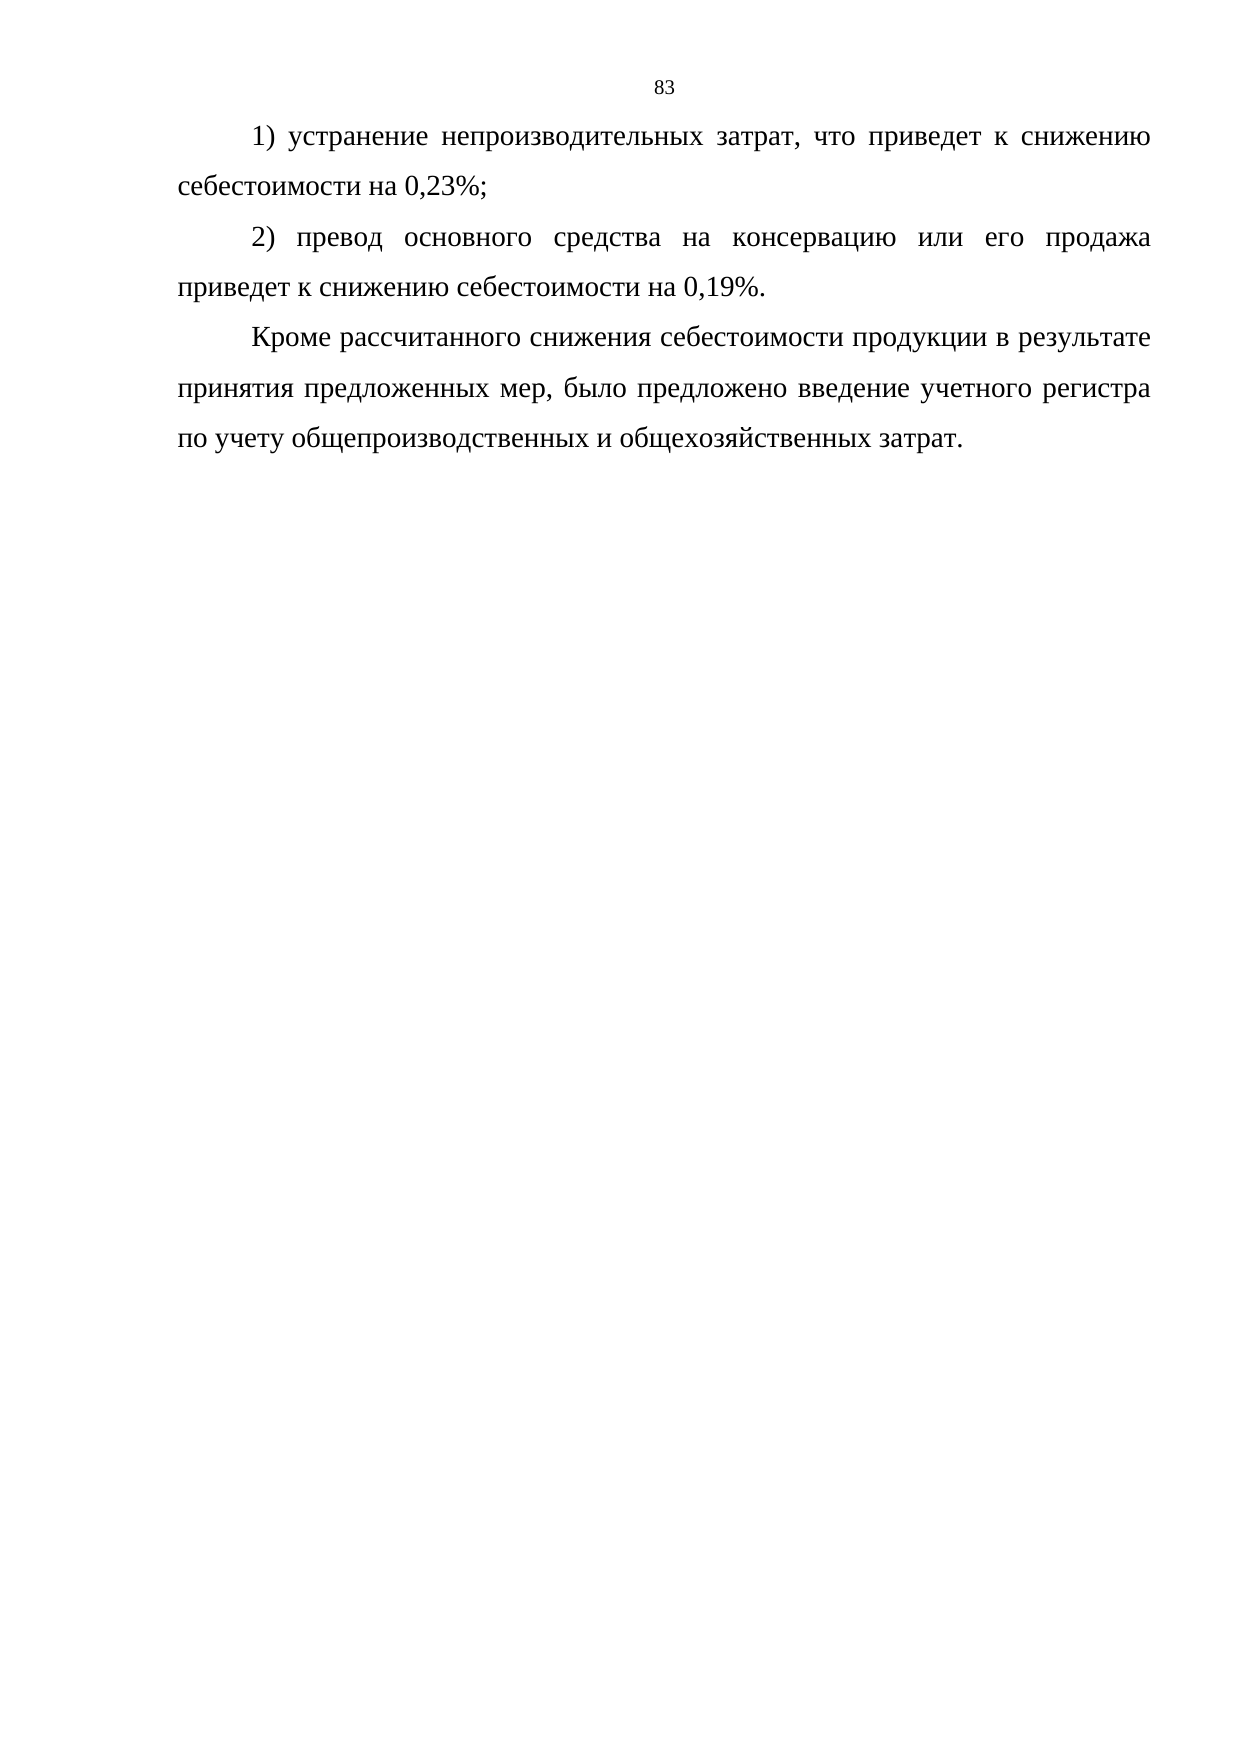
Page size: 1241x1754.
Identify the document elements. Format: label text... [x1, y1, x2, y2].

text Кроме рассчитанного снижения себестоимости продукции в результате принятия предложенных мер, было предложено введение учетного регистра по учету общепроизводственных и общехозяйственных затрат. [177, 319, 1152, 453]
text 2) превод основного средства на консервацию или его продажа приведет к снижению себестоимости на 0,19%. [177, 219, 1152, 303]
text 1) устранение непроизводительных затрат, что приведет к снижению себестоимости на 0,23%; [177, 118, 1152, 202]
